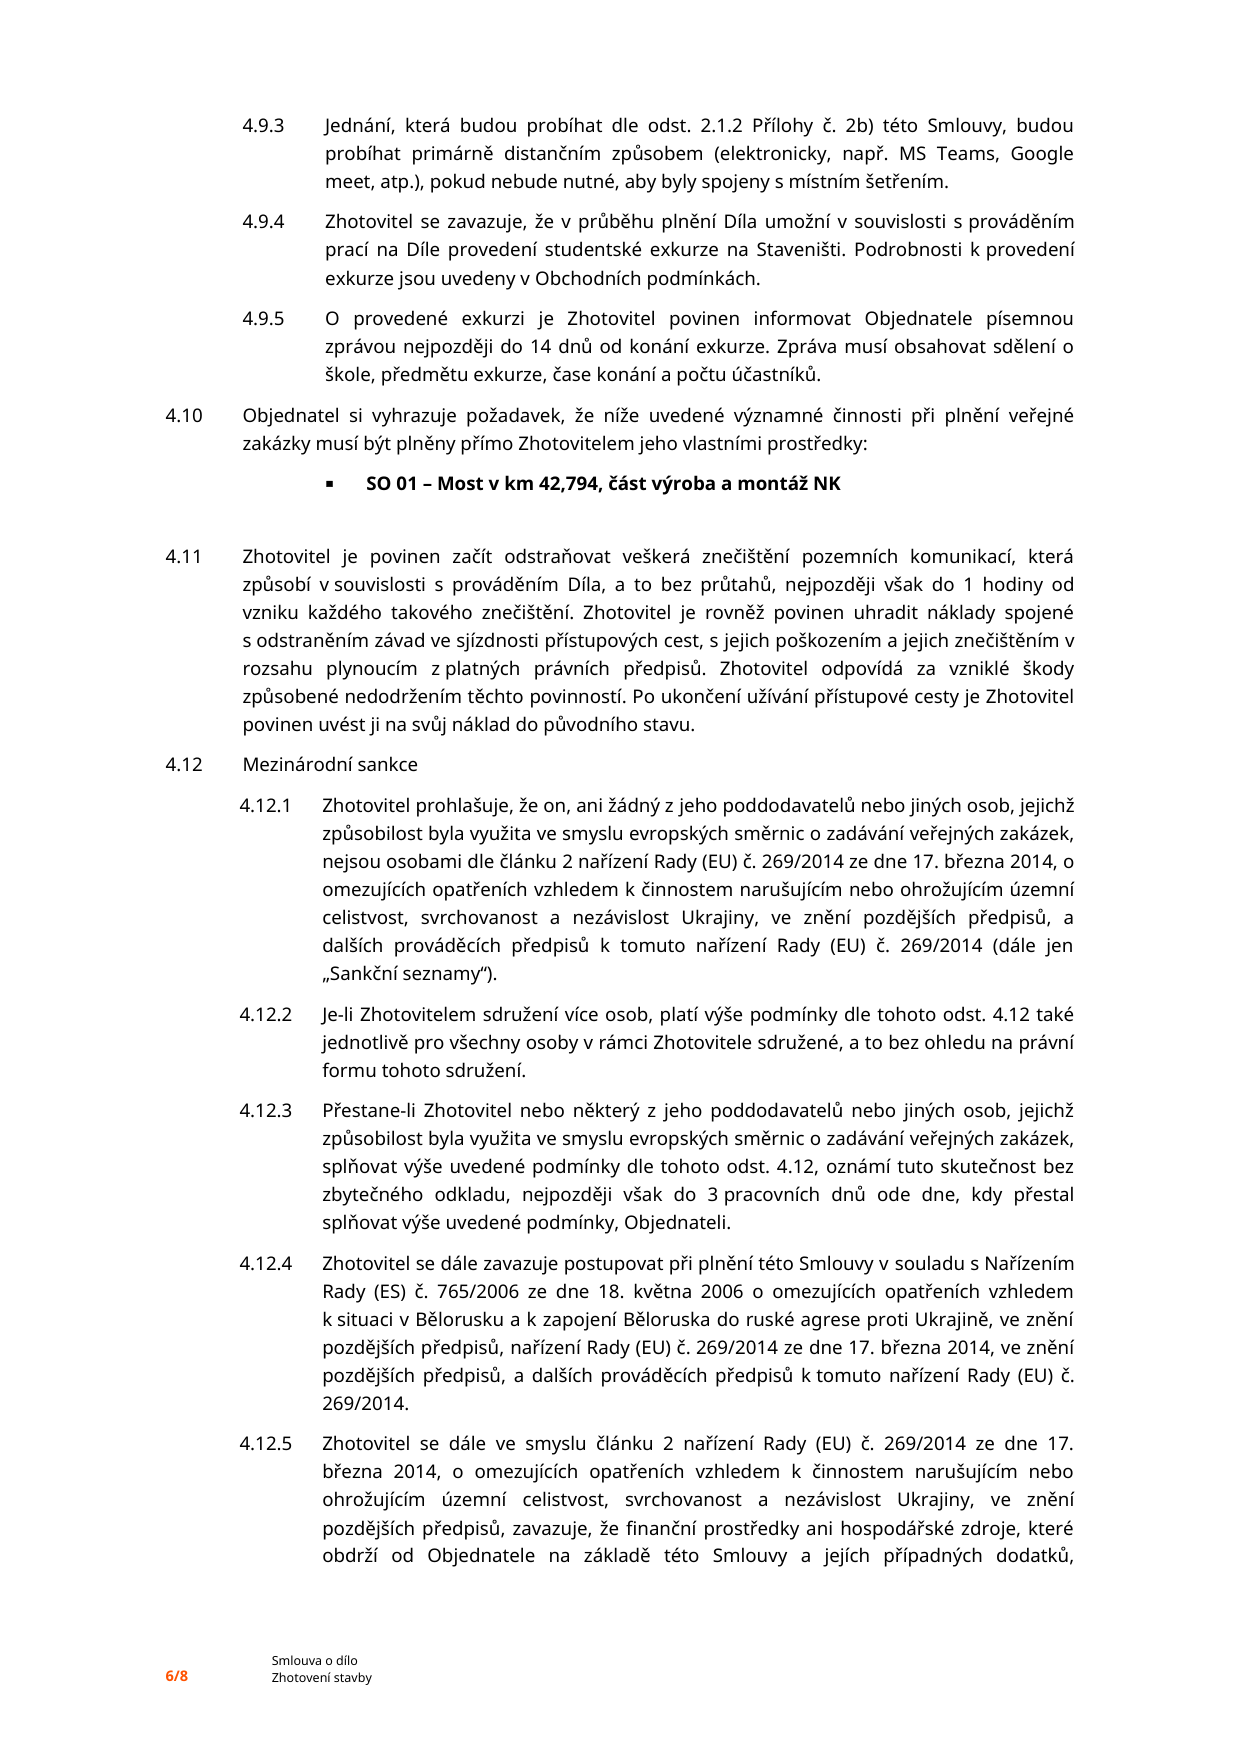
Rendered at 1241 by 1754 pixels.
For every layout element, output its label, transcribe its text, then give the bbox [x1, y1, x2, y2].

text Jednání, která budou probíhat dle odst. 2.1.2 Přílohy č. 2b) této Smlouvy, budou probíhat primárně distančním způsobem (elektronicky, např. MS Teams, Google meet, atp.), pokud nebude nutné, aby byly spojeny s místním šetřením. [242, 112, 1075, 194]
text Mezinárodní sankce [165, 752, 1075, 777]
text Zhotovitel se zavazuje, že v průběhu plnění Díla umožní v souvislosti s prováděním prací na Díle provedení studentské exkurze na Staveništi. Podrobnosti k provedení exkurze jsou uvedeny v Obchodních podmínkách. [242, 209, 1075, 290]
text SO 01 – Most v km 42,794, část výroba a montáž NK [325, 470, 1075, 496]
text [239, 1431, 1075, 1568]
text Přestane-li Zhotovitel nebo některý z jeho poddodavatelů nebo jiných osob, jejichž způsobilost byla využita ve smyslu evropských směrnic o zadávání veřejných zakázek, splňovat výše uvedené podmínky dle tohoto odst. 4.12, oznámí tuto skutečnost bez zbytečného odkladu, nejpozději však do 3 pracovních dnů ode dne, kdy přestal splňovat výše uvedené podmínky, Objednateli. [239, 1097, 1075, 1235]
text Je-li Zhotovitelem sdružení více osob, platí výše podmínky dle tohoto odst. 4.12 také jednotlivě pro všechny osoby v rámci Zhotovitele sdružené, a to bez ohledu na právní formu tohoto sdružení. [239, 1001, 1075, 1082]
text Zhotovitel prohlašuje, že on, ani žádný z jeho poddodavatelů nebo jiných osob, jejichž způsobilost byla využita ve smyslu evropských směrnic o zadávání veřejných zakázek, nejsou osobami dle článku 2 nařízení Rady (EU) č. 269/2014 ze dne 17. března 2014, o omezujících opatřeních vzhledem k činnostem narušujícím nebo ohrožujícím územní celistvost, svrchovanost a nezávislost Ukrajiny, ve znění pozdějších předpisů, a dalších prováděcích předpisů k tomuto nařízení Rady (EU) č. 269/2014 (dále jen „Sankční seznamy“). [239, 792, 1075, 986]
text Zhotovitel je povinen začít odstraňovat veškerá znečištění pozemních komunikací, která způsobí v souvislosti s prováděním Díla, a to bez průtahů, nejpozději však do 1 hodiny od vzniku každého takového znečištění. Zhotovitel je rovněž povinen uhradit náklady spojené s odstraněním závad ve sjízdnosti přístupových cest, s jejich poškozením a jejich znečištěním v rozsahu plynoucím z platných právních předpisů. Zhotovitel odpovídá za vzniklé škody způsobené nedodržením těchto povinností. Po ukončení užívání přístupové cesty je Zhotovitel povinen uvést ji na svůj náklad do původního stavu. [165, 543, 1075, 737]
text Zhotovitel se dále zavazuje postupovat při plnění této Smlouvy v souladu s Nařízením Rady (ES) č. 765/2006 ze dne 18. května 2006 o omezujících opatřeních vzhledem k situaci v Bělorusku a k zapojení Běloruska do ruské agrese proti Ukrajině, ve znění pozdějších předpisů, nařízení Rady (EU) č. 269/2014 ze dne 17. března 2014, ve znění pozdějších předpisů, a dalších prováděcích předpisů k tomuto nařízení Rady (EU) č. 269/2014. [239, 1250, 1075, 1416]
text Objednatel si vyhrazuje požadavek, že níže uvedené významné činnosti při plnění veřejné zakázky musí být plněny přímo Zhotovitelem jeho vlastními prostředky: [165, 402, 1075, 455]
text O provedené exkurzi je Zhotovitel povinen informovat Objednatele písemnou zprávou nejpozději do 14 dnů od konání exkurze. Zpráva musí obsahovat sdělení o škole, předmětu exkurze, čase konání a počtu účastníků. [242, 305, 1075, 387]
